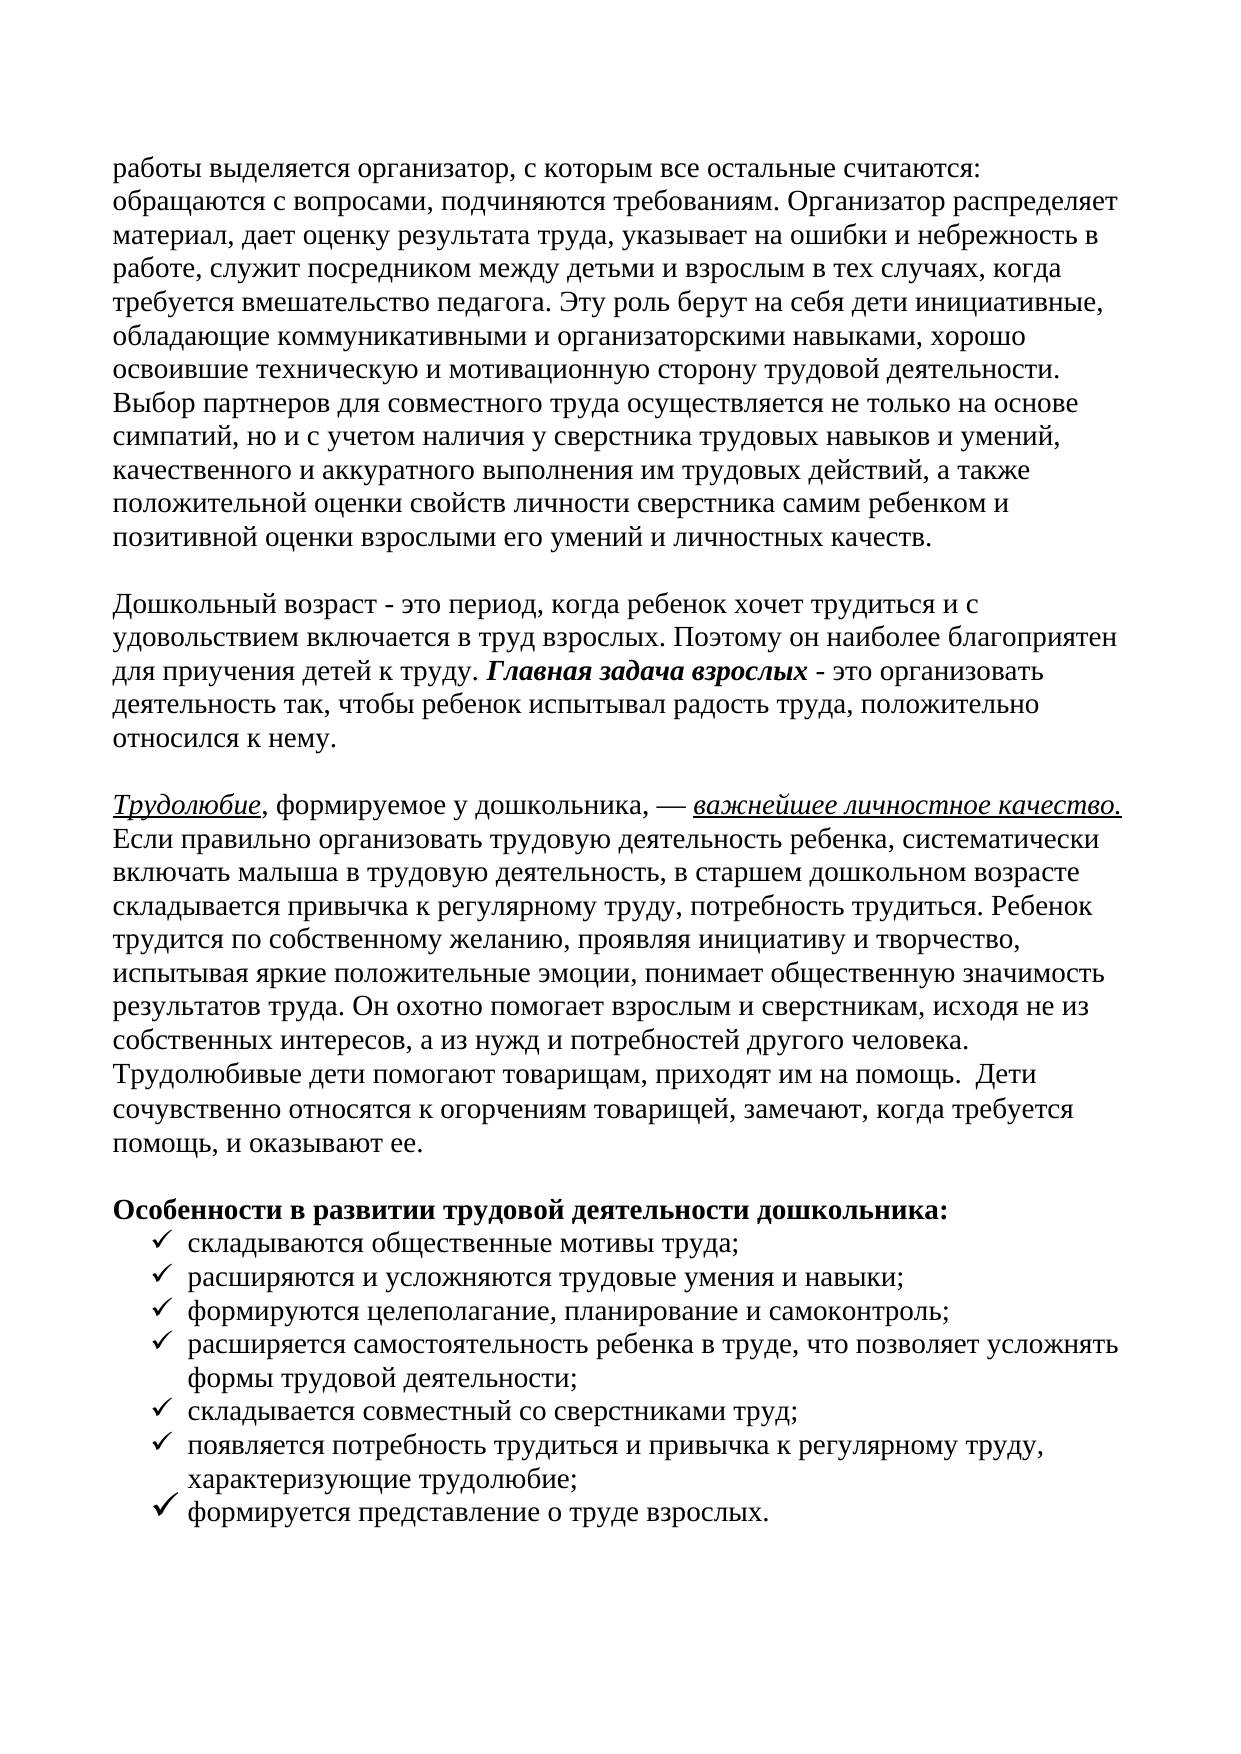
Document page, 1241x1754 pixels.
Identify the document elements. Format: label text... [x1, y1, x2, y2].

text Трудолюбие, формируемое у дошкольника, — важнейшее личностное качество. Если правильно организовать трудовую деятельность ребенка, систематически включать малыша в трудовую деятельность, в старшем дошкольном возрасте складывается привычка к регулярному труду, потребность трудиться. Ребенок трудится по собственному желанию, проявляя инициативу и творчество, испытывая яркие положительные эмоции, понимает общественную значимость результатов труда. Он охотно помогает взрослым и сверстникам, исходя не из собственных интересов, а из нужд и потребностей другого человека. Трудолюбивые дети помогают товарищам, приходят им на помощь. Дети сочувственно относятся к огорчениям товарищей, замечают, когда требуется помощь, и оказывают ее. [112, 787, 1128, 1158]
list появляется потребность трудиться и привычка к регулярному труду, характеризующие трудолюбие; [150, 1427, 1128, 1494]
list расширяется самостоятельность ребенка в труде, что позволяет усложнять формы трудовой деятельности; [150, 1326, 1128, 1393]
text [112, 150, 1128, 552]
text Особенности в развитии трудовой деятельности дошкольника: [112, 1192, 1128, 1225]
text Дошкольный возраст - это период, когда ребенок хочет трудиться и с удовольствием включается в труд взрослых. Поэтому он наиболее благоприятен для приучения детей к труду. Главная задача взрослых - это организовать деятельность так, чтобы ребенок испытывал радость труда, положительно относился к нему. [112, 586, 1128, 754]
list складывается совместный со сверстниками труд; [150, 1393, 1128, 1427]
list формируются целеполагание, планирование и самоконтроль; [150, 1293, 1128, 1326]
list расширяются и усложняются трудовые умения и навыки; [150, 1259, 1128, 1293]
list складываются общественные мотивы труда; [150, 1225, 1128, 1259]
list формируется представление о труде взрослых. [150, 1494, 1128, 1530]
